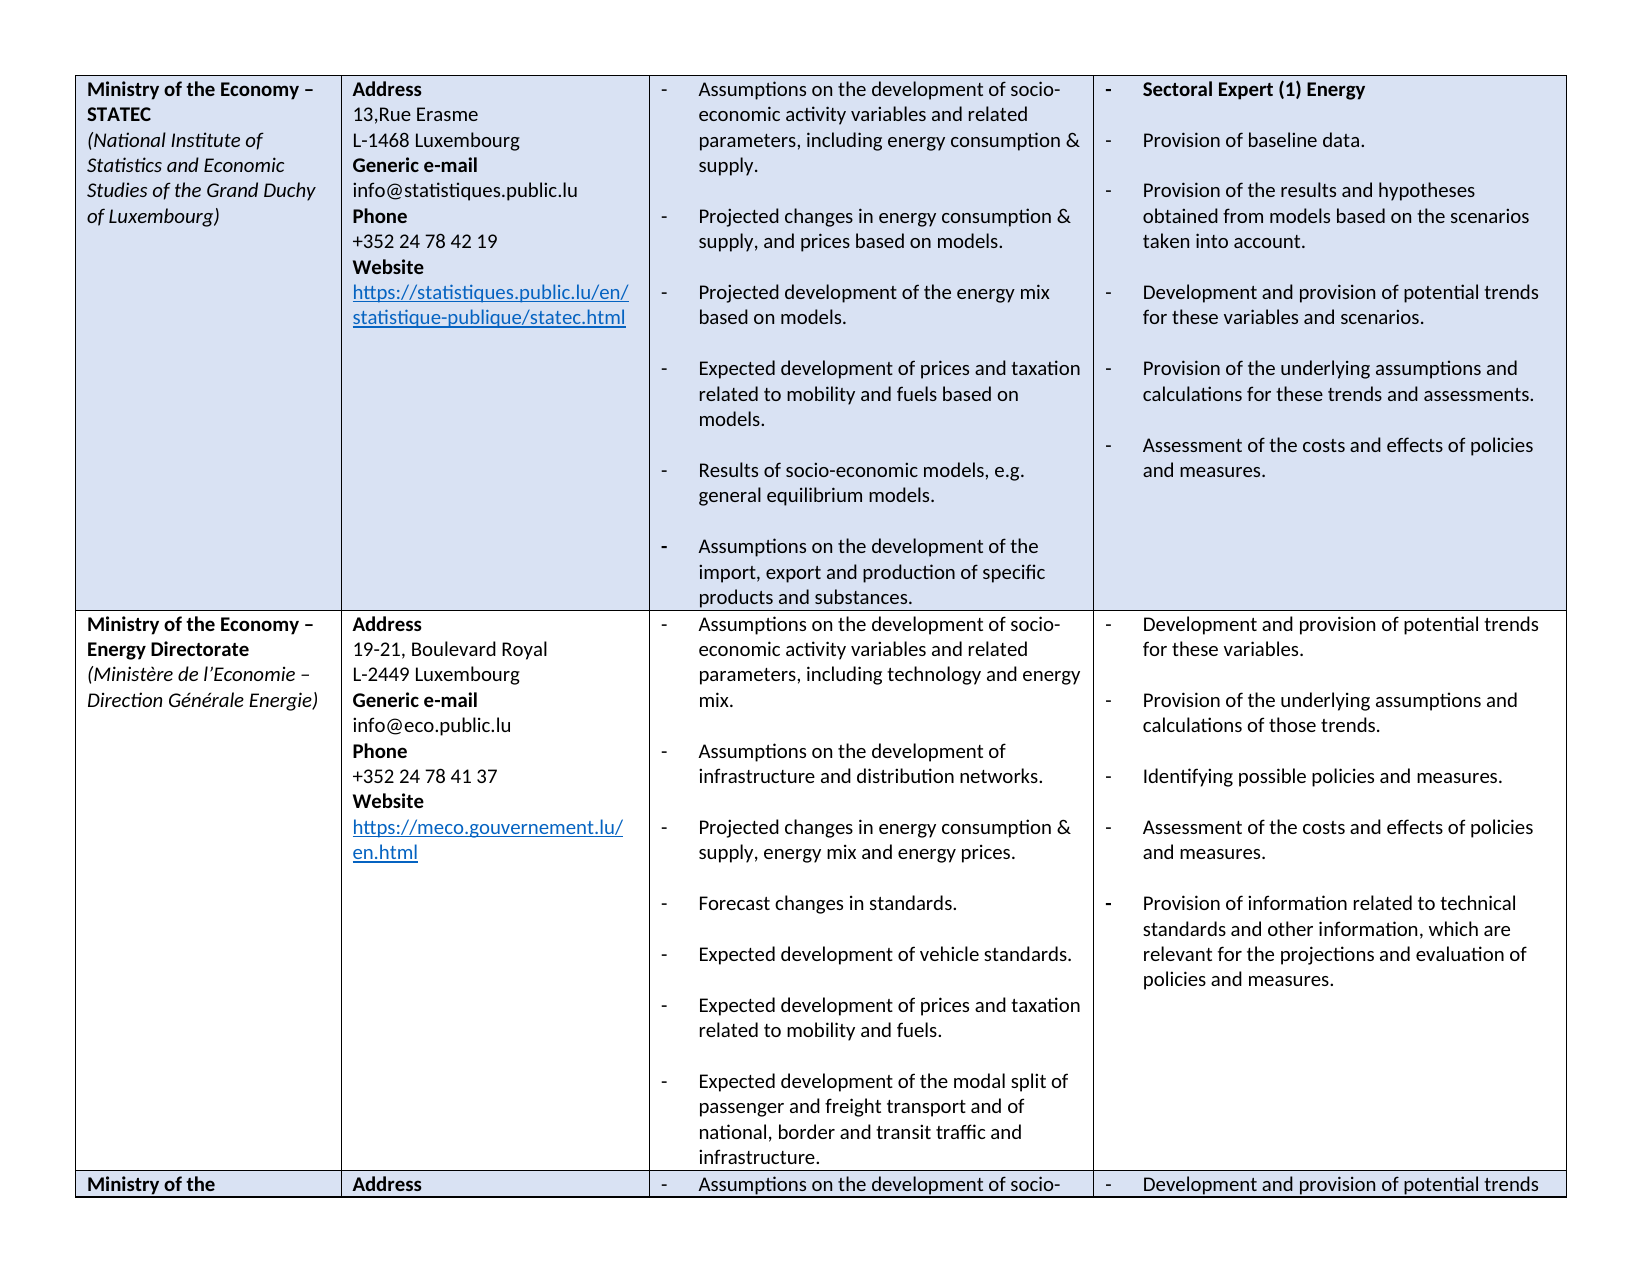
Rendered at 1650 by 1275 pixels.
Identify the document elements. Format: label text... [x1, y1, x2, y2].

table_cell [650, 1171, 1093, 1196]
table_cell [1094, 1171, 1566, 1196]
table_cell Ministry of the Economy – Energy Directorate (Ministère de l’Economie – Direction Générale Energie) [76, 611, 341, 1170]
table_header Ministry of the Economy – STATEC (National Institute of Statistics and Economic Studies of the Grand Duchy of Luxembourg) [76, 76, 341, 610]
table_header Assumptions on the development of socio-economic activity variables and related parameters, including energy consumption & supply. Projected changes in energy consumption & supply, and prices based on models. Projected development of the energy mix based on models. Expected development of prices and taxation related to mobility and fuels based on models. Results of socio-economic models, e.g. general equilibrium models. Assumptions on the development of the import, export and production of specific products and substances. [650, 76, 1093, 610]
table_cell Address 19-21, Boulevard Royal L-2449 Luxembourg Generic e-mail info@eco.public.lu Phone +352 24 78 41 37 Website https://meco.gouvernement.lu/en.html [342, 611, 649, 1170]
table_cell Assumptions on the development of socio-economic activity variables and related parameters, including technology and energy mix. Assumptions on the development of infrastructure and distribution networks. Projected changes in energy consumption & supply, energy mix and energy prices. Forecast changes in standards. Expected development of vehicle standards. Expected development of prices and taxation related to mobility and fuels. Expected development of the modal split of passenger and freight transport and of national, border and transit traffic and infrastructure. [650, 611, 1093, 1170]
table_header Sectoral Expert (1) Energy Provision of baseline data. Provision of the results and hypotheses obtained from models based on the scenarios taken into account. Development and provision of potential trends for these variables and scenarios. Provision of the underlying assumptions and calculations for these trends and assessments. Assessment of the costs and effects of policies and measures. [1094, 76, 1566, 610]
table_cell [76, 1171, 341, 1196]
table_header Address 13,Rue Erasme L-1468 Luxembourg Generic e-mail info@statistiques.public.lu Phone +352 24 78 42 19 Website https://statistiques.public.lu/en/statistique-publique/statec.html [342, 76, 649, 610]
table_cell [342, 1171, 649, 1196]
